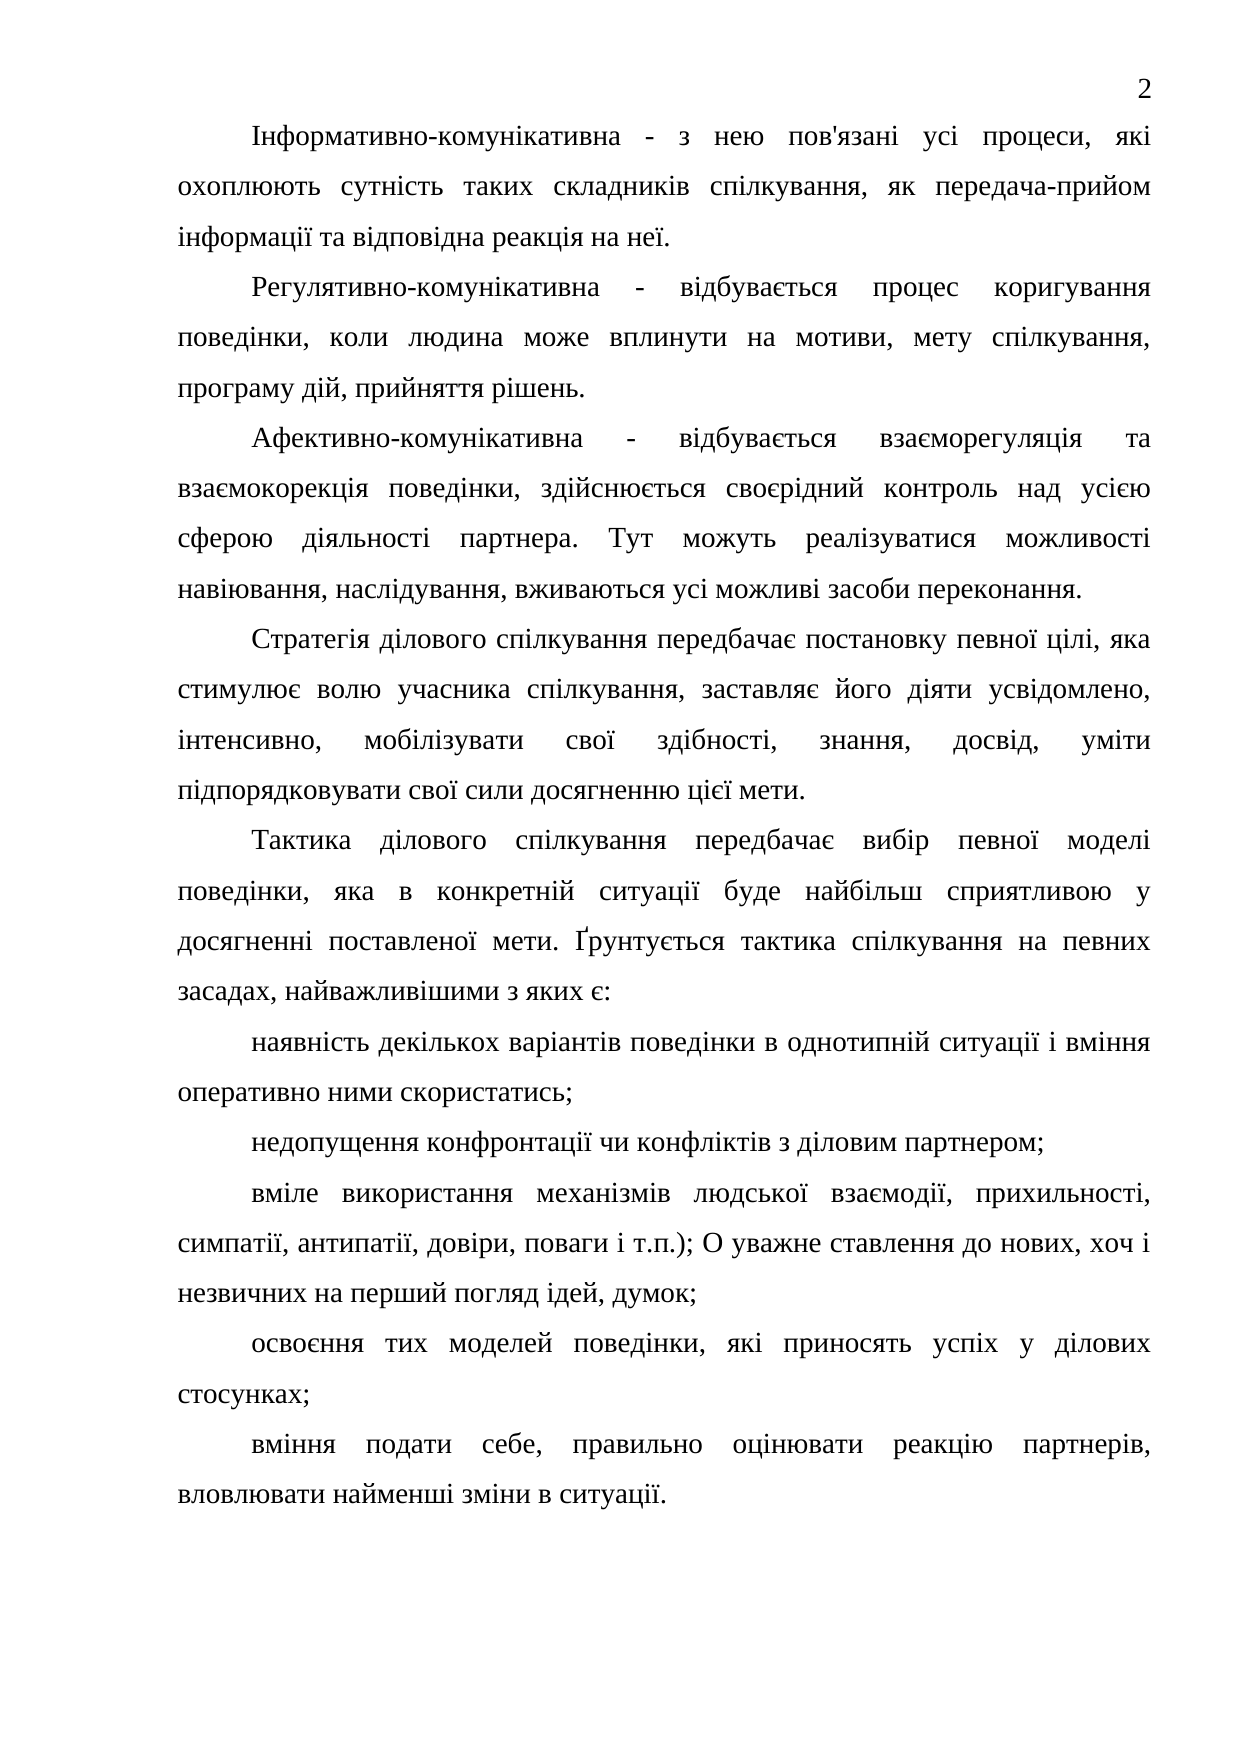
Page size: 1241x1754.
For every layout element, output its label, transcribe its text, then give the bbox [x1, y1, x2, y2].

text освоєння тих моделей поведінки, які приносять успіх у ділових стосунках; [177, 1326, 1152, 1409]
text Інформативно-комунікативна - з нею пов'язані усі процеси, які охоплюють сутність таких складників спілкування, як передача-прийом інформації та відповідна реакція на неї. [177, 118, 1152, 252]
text недопущення конфронтації чи конфліктів з діловим партнером; [177, 1124, 1152, 1158]
text вміння подати себе, правильно оцінювати реакцію партнерів, вловлювати найменші зміни в ситуації. [177, 1426, 1152, 1510]
text Тактика ділового спілкування передбачає вибір певної моделі поведінки, яка в конкретній ситуації буде найбільш сприятливою у досягненні поставленої мети. Ґрунтується тактика спілкування на певних засадах, найважливішими з яких є: [177, 822, 1152, 1007]
text вміле використання механізмів людської взаємодії, прихильності, симпатії, антипатії, довіри, поваги і т.п.); О уважне ставлення до нових, хоч і незвичних на перший погляд ідей, думок; [177, 1175, 1152, 1309]
text наявність декількох варіантів поведінки в однотипній ситуації і вміння оперативно ними скористатись; [177, 1024, 1152, 1108]
text Стратегія ділового спілкування передбачає постановку певної цілі, яка стимулює волю учасника спілкування, заставляє його діяти усвідомлено, інтенсивно, мобілізувати свої здібності, знання, досвід, уміти підпорядковувати свої сили досягненню цієї мети. [177, 621, 1152, 806]
text Афективно-комунікативна - відбувається взаєморегуляція та взаємокорекція поведінки, здійснюється своєрідний контроль над усією сферою діяльності партнера. Тут можуть реалізуватися можливості навіювання, наслідування, вживаються усі можливі засоби переконання. [177, 420, 1152, 604]
text Регулятивно-комунікативна - відбувається процес коригування поведінки, коли людина може вплинути на мотиви, мету спілкування, програму дій, прийняття рішень. [177, 269, 1152, 403]
